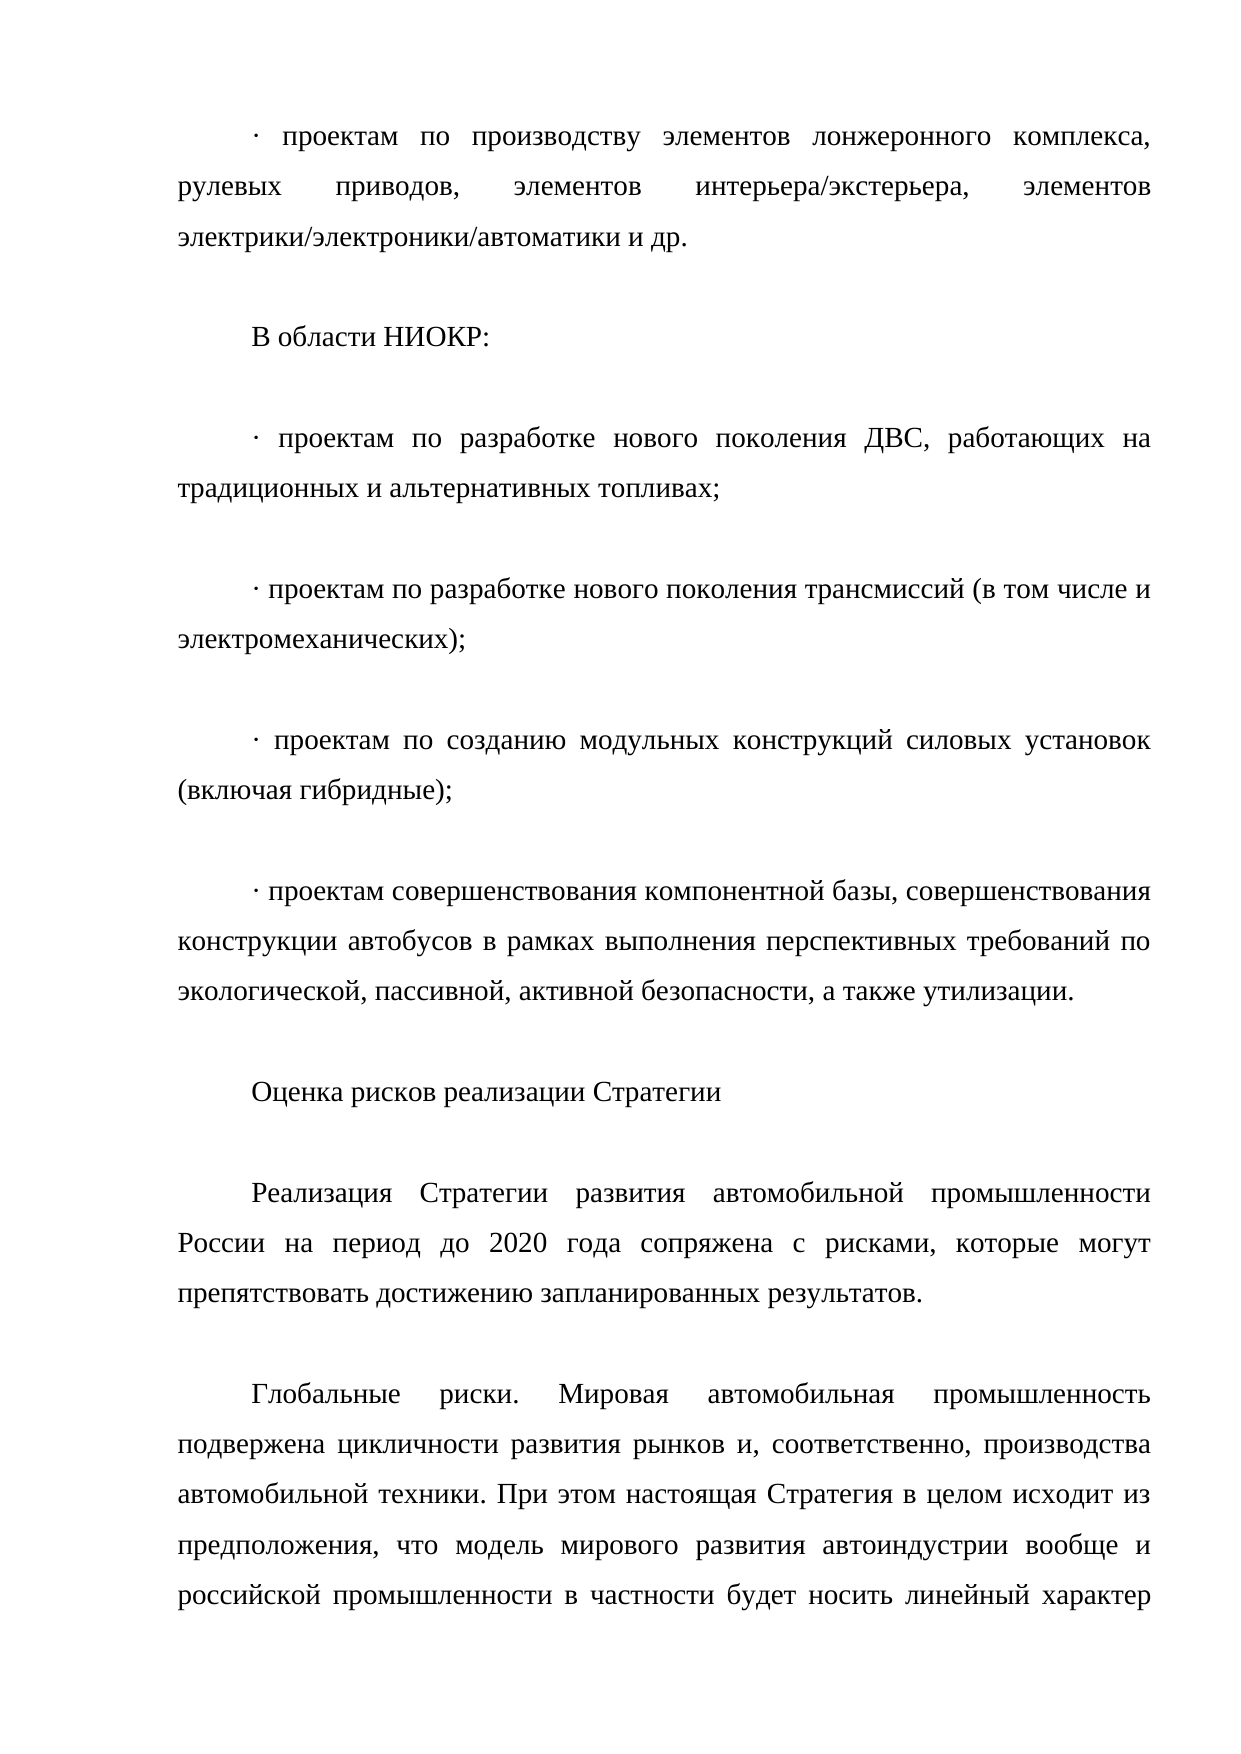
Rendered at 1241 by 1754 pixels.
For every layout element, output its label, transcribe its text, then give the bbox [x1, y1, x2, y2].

text · проектам по разработке нового поколения трансмиссий (в том числе и электромеханических); [177, 571, 1152, 655]
text · проектам совершенствования компонентной базы, совершенствования конструкции автобусов в рамках выполнения перспективных требований по экологической, пассивной, активной безопасности, а также утилизации. [177, 873, 1152, 1007]
text · проектам по производству элементов лонжеронного комплекса, рулевых приводов, элементов интерьера/экстерьера, элементов электрики/электроники/автоматики и др. [177, 118, 1152, 252]
text Реализация Стратегии развития автомобильной промышленности России на период до 2020 года сопряжена с рисками, которые могут препятствовать достижению запланированных результатов. [177, 1175, 1152, 1309]
text В области НИОКР: [177, 319, 1152, 353]
text Оценка рисков реализации Стратегии [177, 1074, 1152, 1108]
text · проектам по разработке нового поколения ДВС, работающих на традиционных и альтернативных топливах; [177, 420, 1152, 504]
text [177, 1376, 1152, 1611]
text · проектам по созданию модульных конструкций силовых установок (включая гибридные); [177, 722, 1152, 806]
